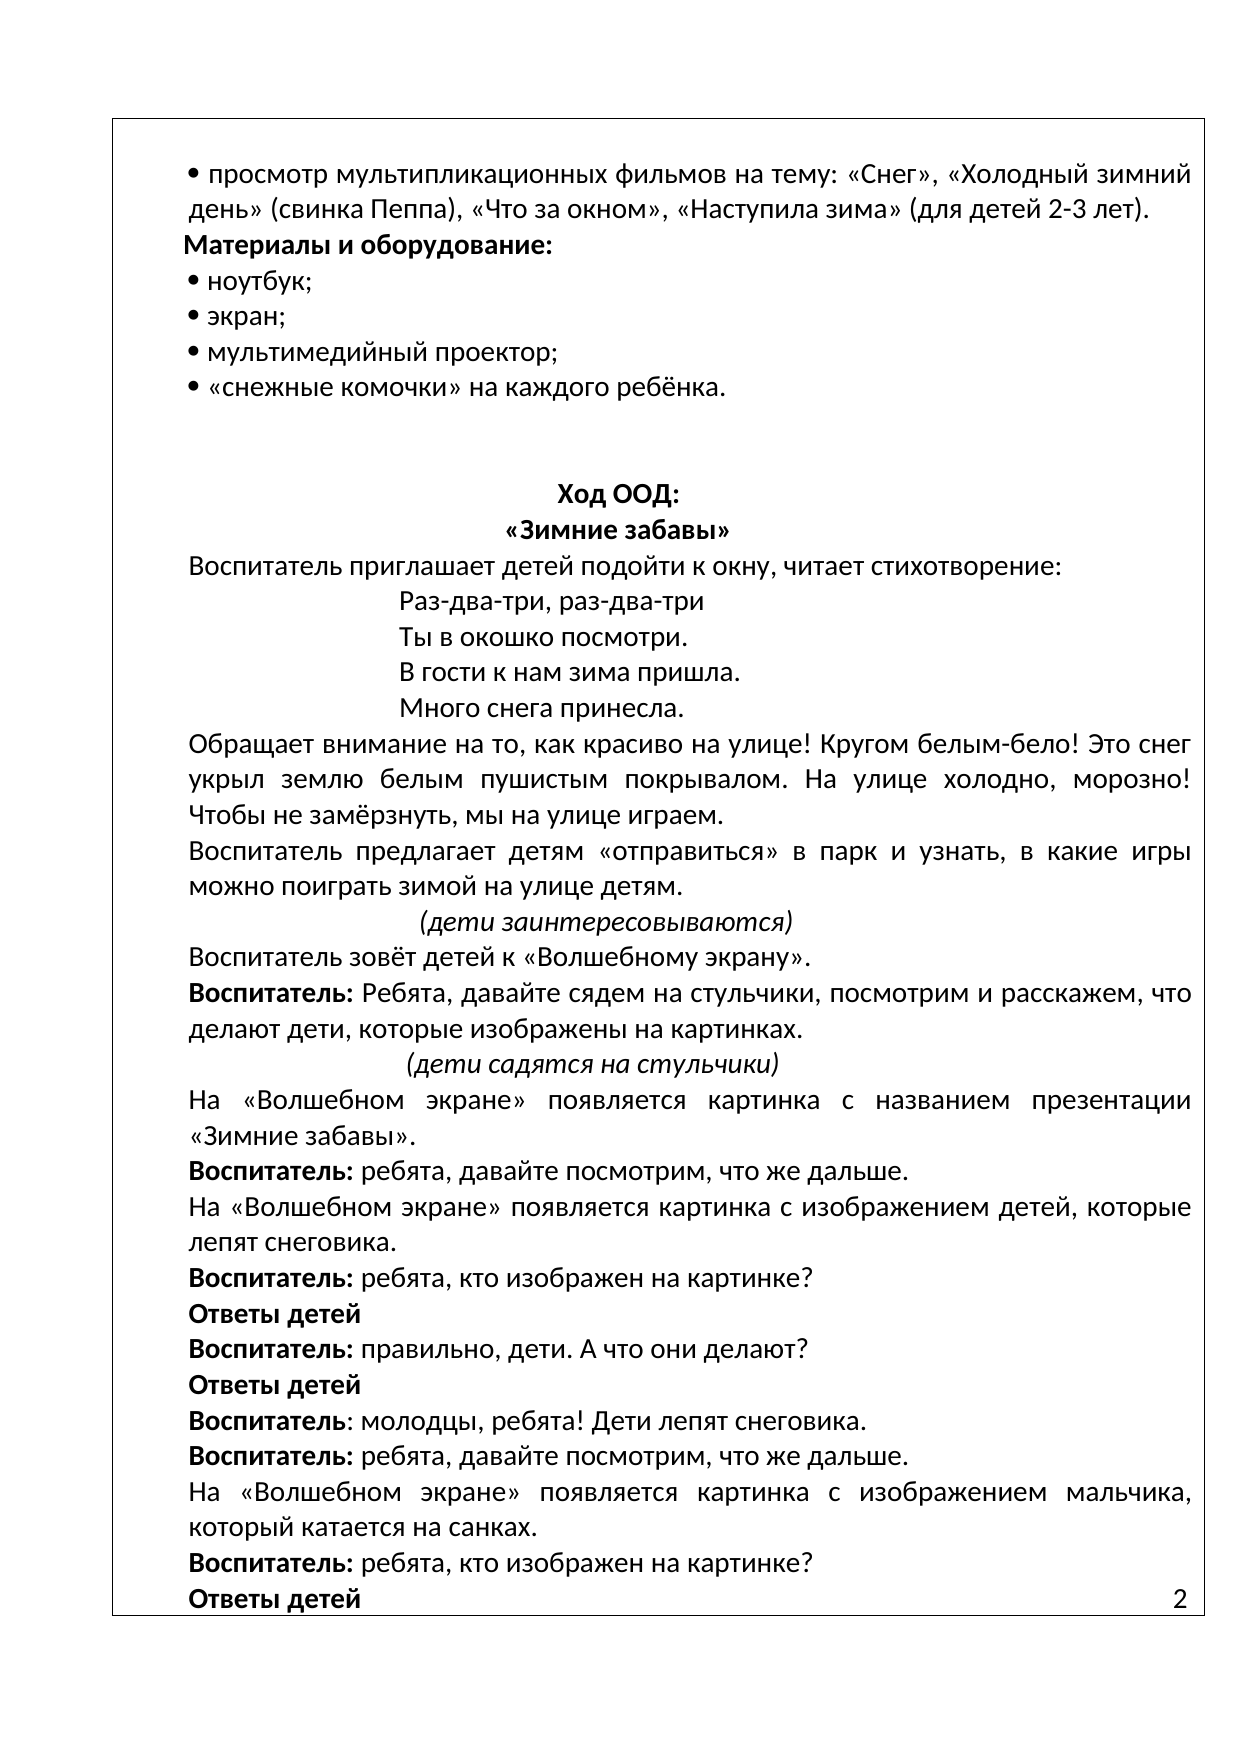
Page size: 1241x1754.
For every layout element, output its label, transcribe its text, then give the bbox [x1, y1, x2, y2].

table_cell просмотр мультипликационных фильмов на тему: «Снег», «Холодный зимний день» (свинка Пеппа), «Что за окном», «Наступила зима» (для детей 2-3 лет). Материалы и оборудование: ноутбук; экран; мультимедийный проектор; «снежные комочки» на каждого ребёнка. Ход ООД: «Зимние забавы» Воспитатель приглашает детей подойти к окну, читает стихотворение: Раз-два-три, раз-два-три Ты в окошко посмотри. В гости к нам зима пришла. Много снега принесла. Обращает внимание на то, как красиво на улице! Кругом белым-бело! Это снег укрыл землю белым пушистым покрывалом. На улице холодно, морозно! Чтобы не замёрзнуть, мы на улице играем. Воспитатель предлагает детям «отправиться» в парк и узнать, в какие игры можно поиграть зимой на улице детям. (дети заинтересовываются) Воспитатель зовёт детей к «Волшебному экрану». Воспитатель: Ребята, давайте сядем на стульчики, посмотрим и расскажем, что делают дети, которые изображены на картинках. (дети садятся на стульчики) На «Волшебном экране» появляется картинка с названием презентации «Зимние забавы». Воспитатель: ребята, давайте посмотрим, что же дальше. На «Волшебном экране» появляется картинка с изображением детей, которые лепят снеговика. Воспитатель: ребята, кто изображен на картинке? Ответы детей Воспитатель: правильно, дети. А что они делают? Ответы детей Воспитатель: молодцы, ребята! Дети лепят снеговика. Воспитатель: ребята, давайте посмотрим, что же дальше. На «Волшебном экране» появляется картинка с изображением мальчика, который катается на санках. Воспитатель: ребята, кто изображен на картинке? Ответы детей 2 [113, 119, 1204, 1615]
